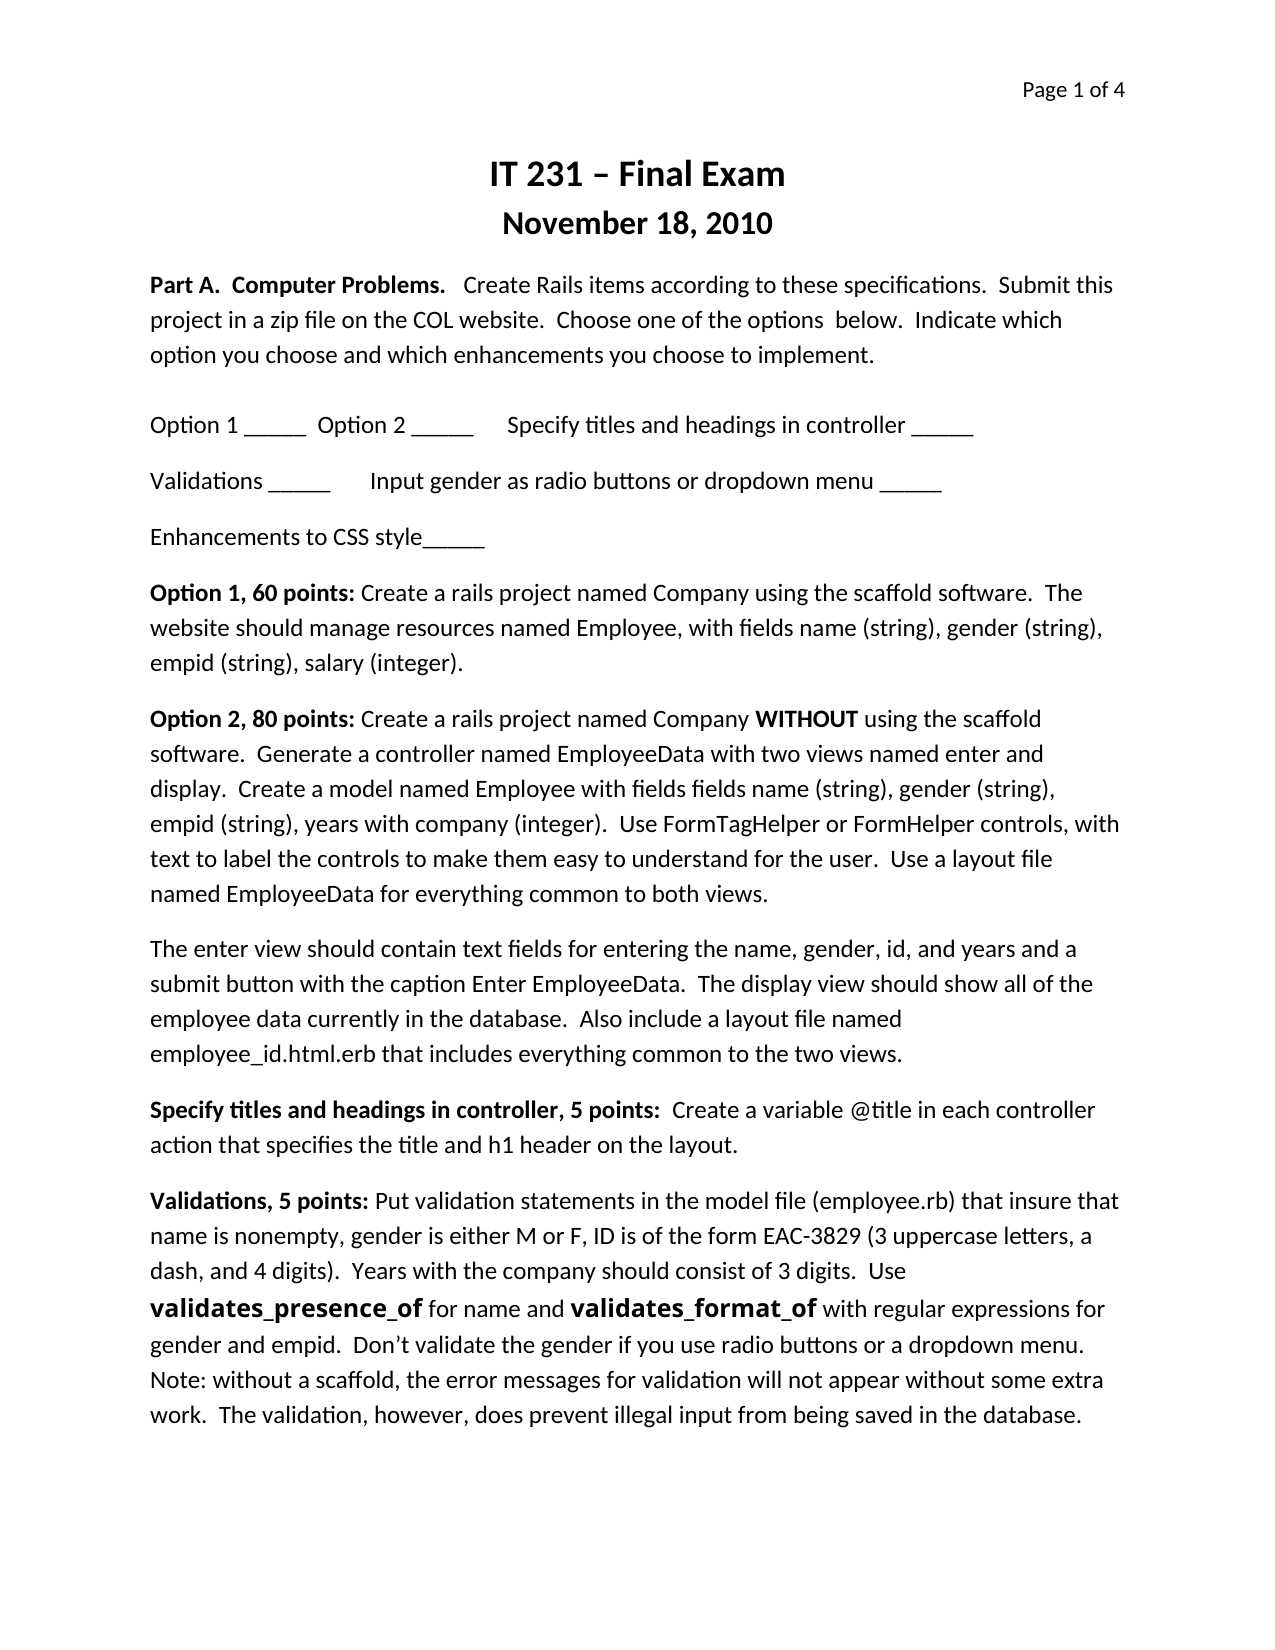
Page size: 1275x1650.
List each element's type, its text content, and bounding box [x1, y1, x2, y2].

text Option 2, 80 points: Create a rails project named Company WITHOUT using the scaffold software. Generate a controller named EmployeeData with two views named enter and display. Create a model named Employee with fields fields name (string), gender (string), empid (string), years with company (integer). Use FormTagHelper or FormHelper controls, with text to label the controls to make them easy to understand for the user. Use a layout file named EmployeeData for everything common to both views. [150, 703, 1125, 908]
text The enter view should contain text fields for entering the name, gender, id, and years and a submit button with the caption Enter EmployeeData. The display view should show all of the employee data currently in the database. Also include a layout file named employee_id.html.erb that includes everything common to the two views. [150, 934, 1125, 1069]
text Enhancements to CSS style_____ [150, 521, 1125, 552]
text Option 1, 60 points: Create a rails project named Company using the scaffold software. The website should manage resources named Employee, with fields name (string), gender (string), empid (string), salary (integer). [150, 577, 1125, 677]
text Validations _____ Input gender as radio buttons or dropdown menu _____ [150, 465, 1125, 496]
text Validations, 5 points: Put validation statements in the model file (employee.rb) that insure that name is nonempty, gender is either M or F, ID is of the form EAC-3829 (3 uppercase letters, a dash, and 4 digits). Years with the company should consist of 3 digits. Use validates_presence_of for name and validates_format_of with regular expressions for gender and empid. Don’t validate the gender if you use radio buttons or a dropdown menu. Note: without a scaffold, the error messages for validation will not appear without some extra work. The validation, however, does prevent illegal input from being saved in the database. [150, 1185, 1125, 1430]
text Part A. Computer Problems. Create Rails items according to these specifications. Submit this project in a zip file on the COL website. Choose one of the options below. Indicate which option you choose and which enhancements you choose to implement. Option 1 _____ Option 2 _____ Specify titles and headings in controller _____ [150, 269, 1125, 440]
text IT 231 – Final Exam November 18, 2010 [150, 150, 1125, 243]
text Specify titles and headings in controller, 5 points: Create a variable @title in each controller action that specifies the title and h1 header on the layout. [150, 1094, 1125, 1160]
